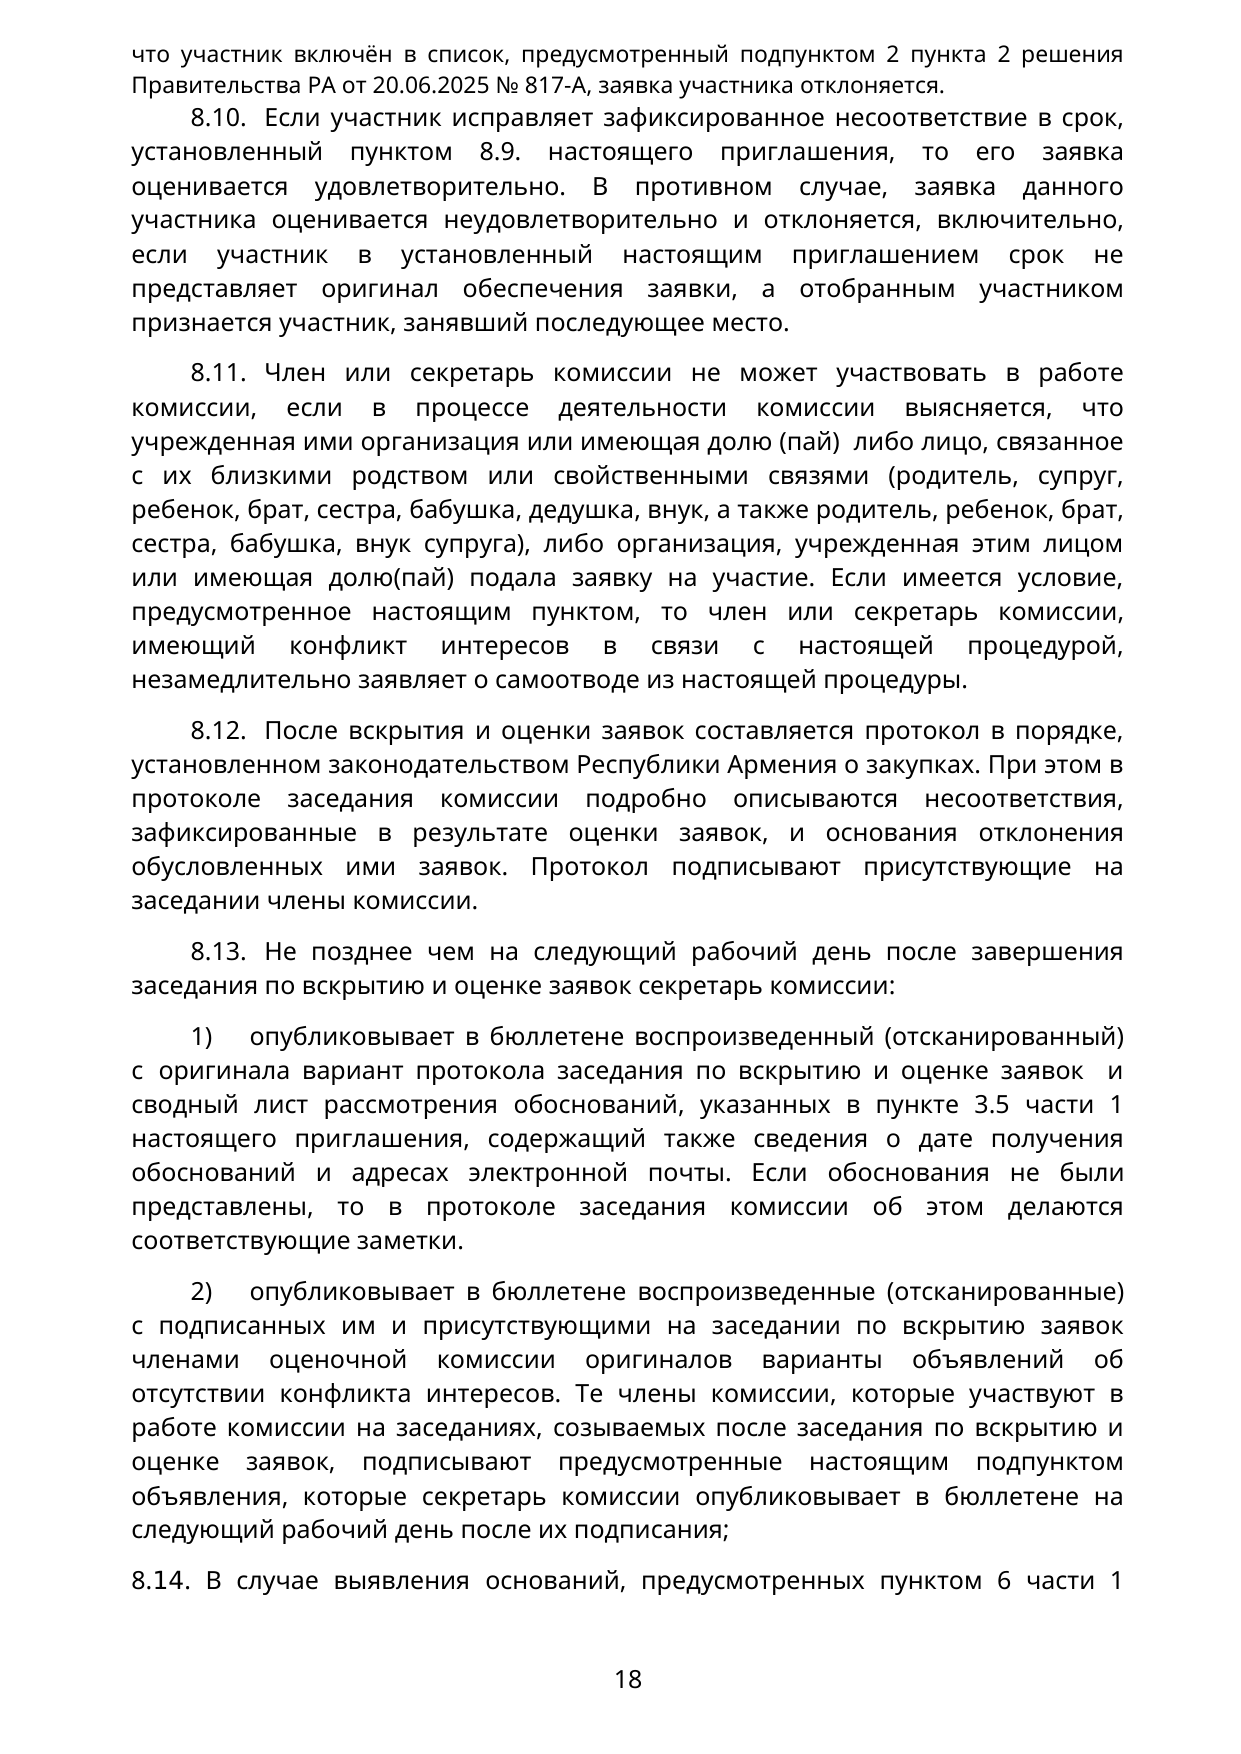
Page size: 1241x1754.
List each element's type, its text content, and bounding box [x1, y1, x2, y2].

text 2) опубликовывает в бюллетене воспроизведенные (отсканированные) с подписанных им и присутствующими на заседании по вскрытию заявок членами оценочной комиссии оригиналов варианты объявлений об отсутствии конфликта интересов. Те члены комиссии, которые участвуют в работе комиссии на заседаниях, созываемых после заседания по вскрытию и оценке заявок, подписывают предусмотренные настоящим подпунктом объявления, которые секретарь комиссии опубликовывает в бюллетене на следующий рабочий день после их подписания; [131, 1273, 1125, 1546]
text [131, 37, 1125, 100]
text 1) опубликовывает в бюллетене воспроизведенный (отсканированный) с оригинала вариант протокола заседания по вскрытию и оценке заявок и сводный лист рассмотрения обоснований, указанных в пункте 3.5 части 1 настоящего приглашения, содержащий также сведения о дате получения обоснований и адресах электронной почты. Если обоснования не были представлены, то в протоколе заседания комиссии об этом делаются соответствующие заметки. [131, 1018, 1125, 1257]
text 8.10. Если участник исправляет зафиксированное несоответствие в срок, установленный пунктом 8.9. настоящего приглашения, то его заявка оценивается удовлетворительно. В противном случае, заявка данного участника оценивается неудовлетворительно и отклоняется, включительно, если участник в установленный настоящим приглашением срок не представляет оригинал обеспечения заявки, а отобранным участником признается участник, занявший последующее место. [131, 100, 1125, 338]
text 8.12. После вскрытия и оценки заявок составляется протокол в порядке, установленном законодательством Республики Армения о закупках. При этом в протоколе заседания комиссии подробно описываются несоответствия, зафиксированные в результате оценки заявок, и основания отклонения обусловленных ими заявок. Протокол подписывают присутствующие на заседании члены комиссии. [131, 712, 1125, 917]
text 8.13. Не позднее чем на следующий рабочий день после завершения заседания по вскрытию и оценке заявок секретарь комиссии: [131, 933, 1125, 1002]
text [131, 1563, 1125, 1597]
text 8.11. Член или секретарь комиссии не может участвовать в работе комиссии, если в процессе деятельности комиссии выясняется, что учрежденная ими организация или имеющая долю (пай) либо лицо, связанное с их близкими родством или свойственными связями (родитель, супруг, ребенок, брат, сестра, бабушка, дедушка, внук, а также родитель, ребенок, брат, сестра, бабушка, внук супруга), либо организация, учрежденная этим лицом или имеющая долю(пай) подала заявку на участие. Если имеется условие, предусмотренное настоящим пунктом, то член или секретарь комиссии, имеющий конфликт интересов в связи с настоящей процедурой, незамедлительно заявляет о самоотводе из настоящей процедуры. [131, 355, 1125, 696]
